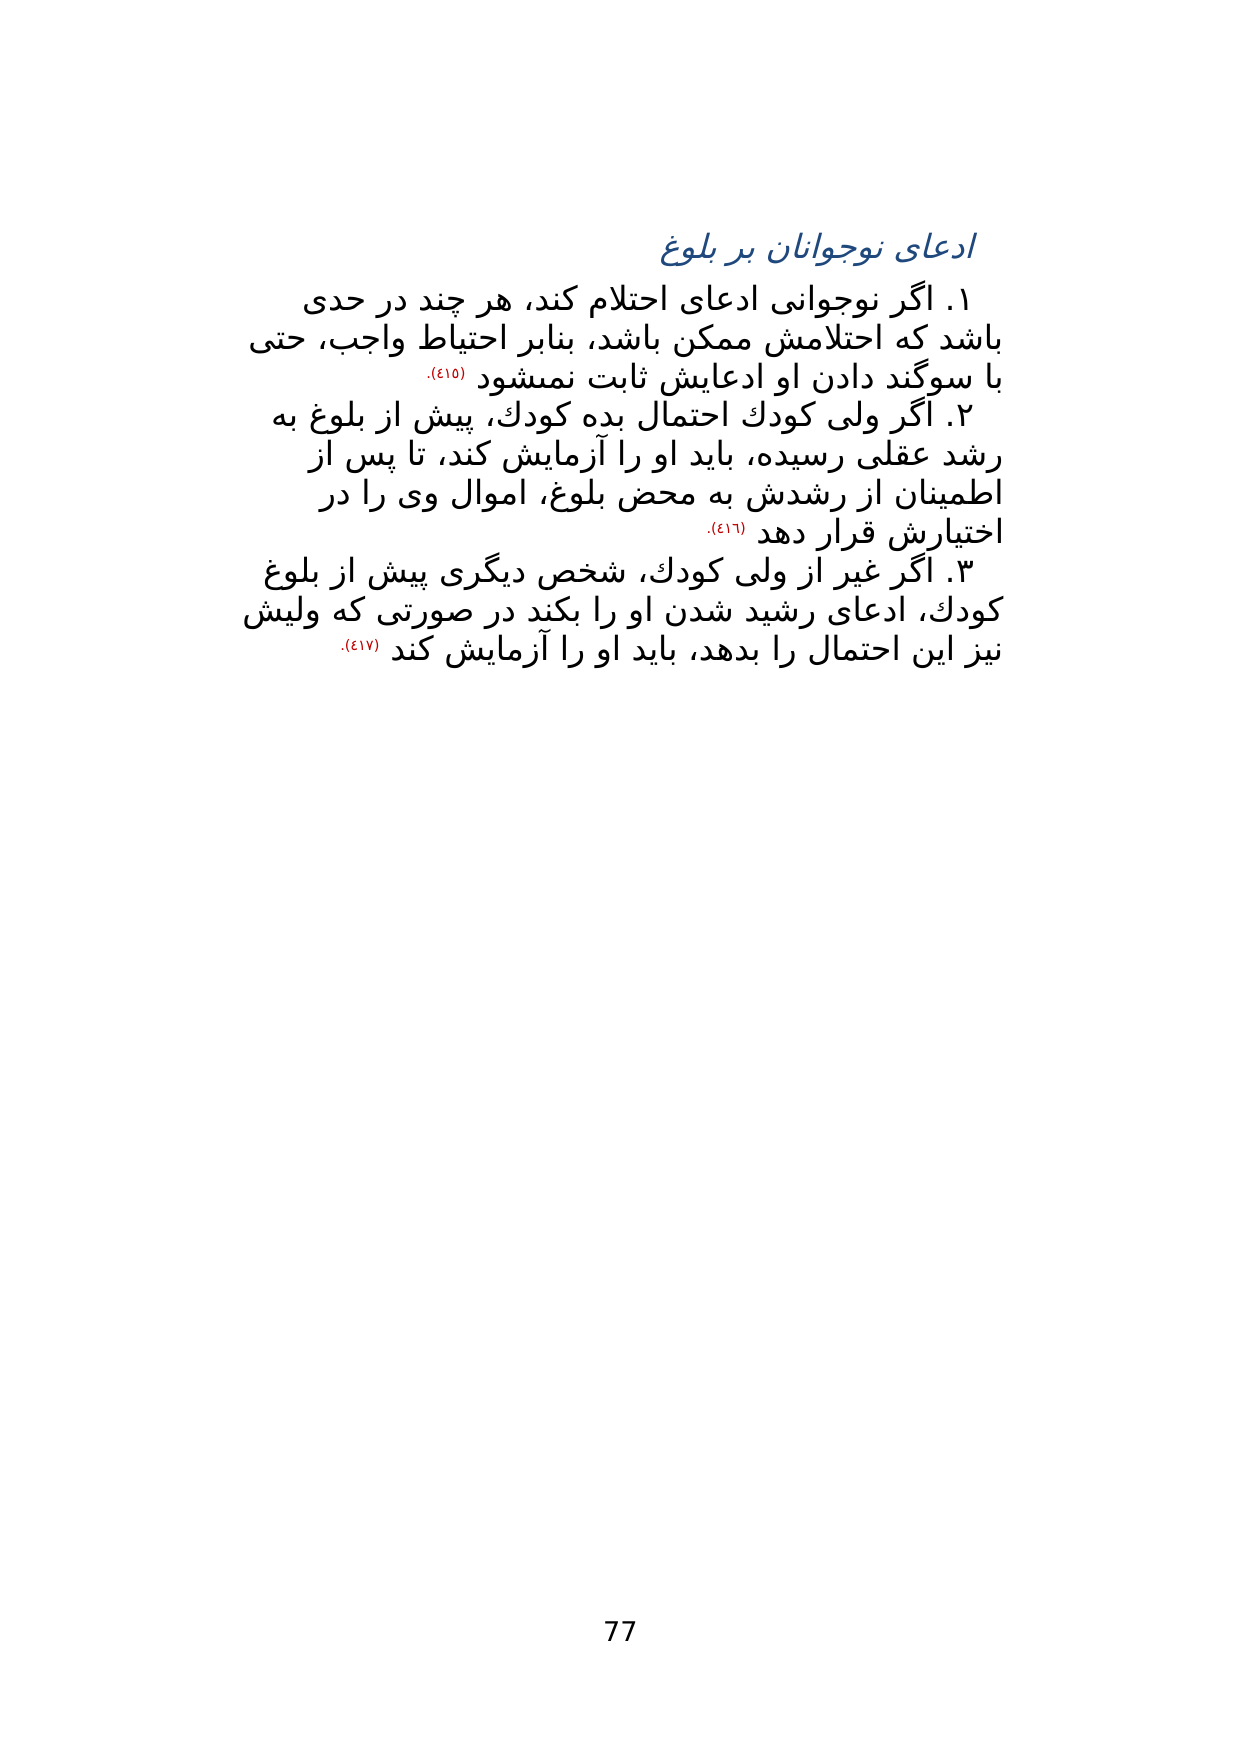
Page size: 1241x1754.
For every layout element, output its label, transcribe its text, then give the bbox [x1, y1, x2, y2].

text ٣. اگر غير از ولى كودك، شخص ديگرى پيش از بلوغ كودك، ادعاى رشيد شدن او را بكند در صورتى كه وليش نيز اين احتمال را بدهد، بايد او را آزمايش كند (٤١٧). [236, 551, 1004, 668]
subtitle ادعاى نوجوانان بر بلوغ‏ [236, 228, 1004, 267]
text ٢. اگر ولى كودك احتمال بده كودك، پيش از بلوغ به رشد عقلى رسيده، بايد او را آزمايش كند، تا پس از اطمينان از رشدش به محض بلوغ، اموال وى را در اختيارش قرار دهد (٤١٦). [236, 396, 1004, 551]
text ١. اگر نوجوانى ادعاى احتلام كند، هر چند در حدى باشد كه احتلامش ممكن باشد، بنابر احتياط واجب، حتى با سوگند دادن او ادعايش ثابت نمى‏شود (٤١٥). [236, 279, 1004, 396]
